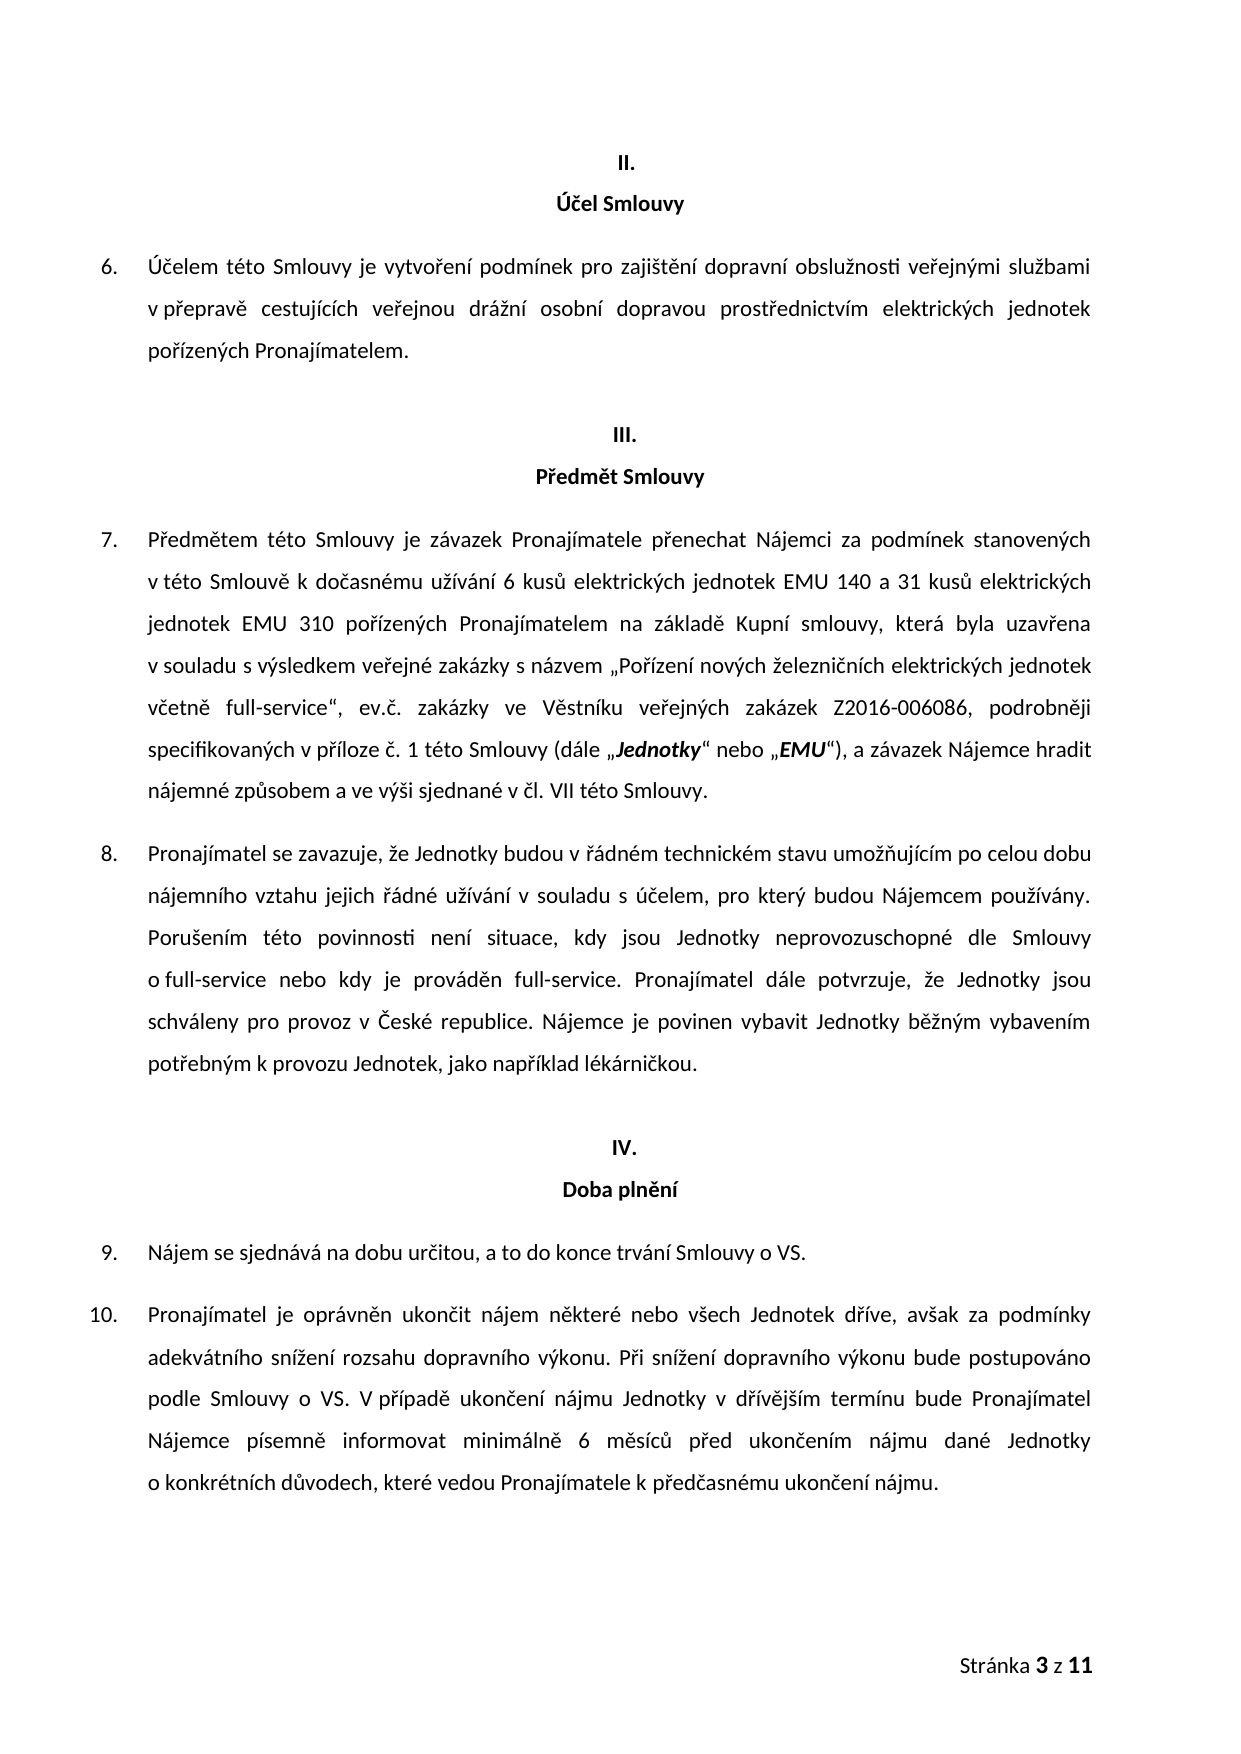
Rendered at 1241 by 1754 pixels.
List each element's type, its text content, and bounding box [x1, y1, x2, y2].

text Předmět Smlouvy [148, 462, 1093, 490]
list Předmětem této Smlouvy je závazek Pronajímatele přenechat Nájemci za podmínek stanovených v této Smlouvě k dočasnému užívání 6 kusů elektrických jednotek EMU 140 a 31 kusů elektrických jednotek EMU 310 pořízených Pronajímatelem na základě Kupní smlouvy, která byla uzavřena v souladu s výsledkem veřejné zakázky s názvem „Pořízení nových železničních elektrických jednotek včetně full-service“, ev.č. zakázky ve Věstníku veřejných zakázek Z2016-006086, podrobněji specifikovaných v příloze č. 1 této Smlouvy (dále „Jednotky“ nebo „EMU“), a závazek Nájemce hradit nájemné způsobem a ve výši sjednané v čl. VII této Smlouvy. [118, 525, 1093, 805]
text Účel Smlouvy [148, 189, 1093, 218]
text Doba plnění [148, 1175, 1093, 1203]
list Účelem této Smlouvy je vytvoření podmínek pro zajištění dopravní obslužnosti veřejnými službami v přepravě cestujících veřejnou drážní osobní dopravou prostřednictvím elektrických jednotek pořízených Pronajímatelem. [118, 252, 1093, 364]
text Nájem se sjednává na dobu určitou, a to do konce trvání Smlouvy o VS. [118, 1238, 1093, 1266]
text Pronajímatel je oprávněn ukončit nájem některé nebo všech Jednotek dříve, avšak za podmínky adekvátního snížení rozsahu dopravního výkonu. Při snížení dopravního výkonu bude postupováno podle Smlouvy o VS. V případě ukončení nájmu Jednotky v dřívějším termínu bude Pronajímatel Nájemce písemně informovat minimálně 6 měsíců před ukončením nájmu dané Jednotky o konkrétních důvodech, které vedou Pronajímatele k předčasnému ukončení nájmu. [118, 1301, 1093, 1497]
text Pronajímatel se zavazuje, že Jednotky budou v řádném technickém stavu umožňujícím po celou dobu nájemního vztahu jejich řádné užívání v souladu s účelem, pro který budou Nájemcem používány. Porušením této povinnosti není situace, kdy jsou Jednotky neprovozuschopné dle Smlouvy o full-service nebo kdy je prováděn full-service. Pronajímatel dále potvrzuje, že Jednotky jsou schváleny pro provoz v České republice. Nájemce je povinen vybavit Jednotky běžným vybavením potřebným k provozu Jednotek, jako například lékárničkou. [118, 839, 1093, 1077]
